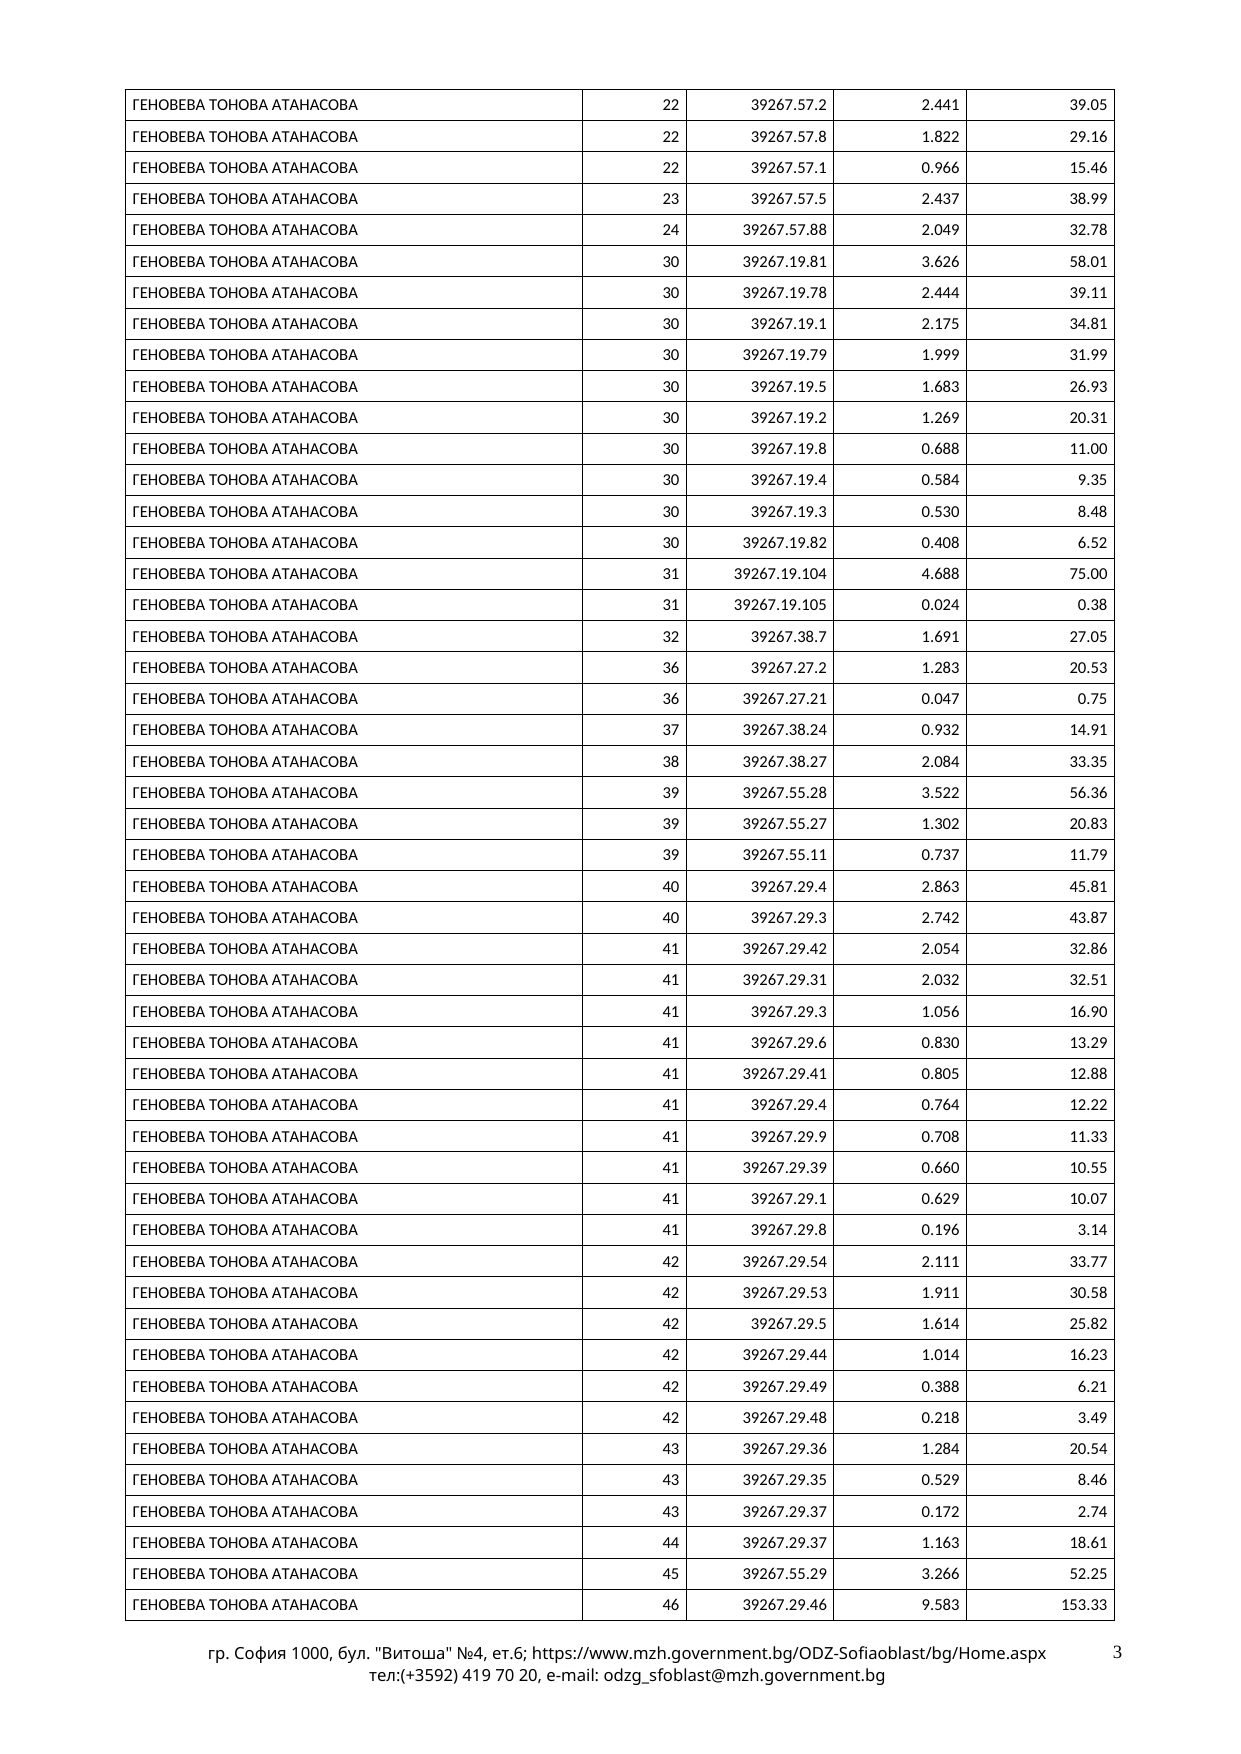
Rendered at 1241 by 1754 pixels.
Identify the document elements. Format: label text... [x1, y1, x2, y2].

table_cell 39267.55.11 [687, 840, 833, 870]
table_cell 15.46 [967, 152, 1114, 182]
table_cell ГЕНОВЕВА ТОНОВА АТАНАСОВА [126, 652, 582, 682]
table_cell 39267.38.24 [687, 715, 833, 745]
table_cell ГЕНОВЕВА ТОНОВА АТАНАСОВА [126, 309, 582, 339]
table_cell ГЕНОВЕВА ТОНОВА АТАНАСОВА [126, 1152, 582, 1182]
table_cell 39267.19.82 [687, 527, 833, 557]
table_cell 42 [583, 1309, 686, 1339]
table_cell 56.36 [967, 777, 1114, 807]
table_cell 25.82 [967, 1309, 1114, 1339]
table_cell 39267.29.4 [687, 871, 833, 901]
table_cell 1.284 [834, 1434, 966, 1464]
table_cell 39267.29.1 [687, 1184, 833, 1214]
table_cell 0.218 [834, 1402, 966, 1432]
table_cell 0.388 [834, 1371, 966, 1401]
table_cell 1.163 [834, 1527, 966, 1557]
table_cell 43 [583, 1434, 686, 1464]
table_cell 41 [583, 1184, 686, 1214]
table_cell 30 [583, 371, 686, 401]
table_cell 3.522 [834, 777, 966, 807]
table_cell 39267.57.2 [687, 90, 833, 120]
table_cell ГЕНОВЕВА ТОНОВА АТАНАСОВА [126, 1465, 582, 1495]
table_cell 30 [583, 496, 686, 526]
table_cell 45 [583, 1559, 686, 1589]
table_cell 0.830 [834, 1027, 966, 1057]
table_cell 31 [583, 559, 686, 589]
table_cell 32.51 [967, 965, 1114, 995]
table_cell 43.87 [967, 902, 1114, 932]
table_cell 16.90 [967, 996, 1114, 1026]
table_cell 38 [583, 746, 686, 776]
table_cell 2.441 [834, 90, 966, 120]
table_cell ГЕНОВЕВА ТОНОВА АТАНАСОВА [126, 1496, 582, 1526]
table_cell ГЕНОВЕВА ТОНОВА АТАНАСОВА [126, 277, 582, 307]
table_cell 39267.19.4 [687, 465, 833, 495]
table_cell 2.084 [834, 746, 966, 776]
table_cell 0.764 [834, 1090, 966, 1120]
table_cell ГЕНОВЕВА ТОНОВА АТАНАСОВА [126, 1340, 582, 1370]
table_cell 39267.38.27 [687, 746, 833, 776]
table_cell 33.77 [967, 1246, 1114, 1276]
table_cell 0.196 [834, 1215, 966, 1245]
table_cell 9.35 [967, 465, 1114, 495]
table_cell 20.54 [967, 1434, 1114, 1464]
table_cell 41 [583, 1059, 686, 1089]
table_cell 18.61 [967, 1527, 1114, 1557]
table_cell 0.629 [834, 1184, 966, 1214]
table_cell 30.58 [967, 1277, 1114, 1307]
table_cell ГЕНОВЕВА ТОНОВА АТАНАСОВА [126, 965, 582, 995]
table_cell 41 [583, 1215, 686, 1245]
table_cell ГЕНОВЕВА ТОНОВА АТАНАСОВА [126, 1402, 582, 1432]
table_cell 11.00 [967, 434, 1114, 464]
table_cell 3.49 [967, 1402, 1114, 1432]
table_cell 39267.55.27 [687, 809, 833, 839]
table_cell 30 [583, 277, 686, 307]
table_cell 39 [583, 777, 686, 807]
table_cell ГЕНОВЕВА ТОНОВА АТАНАСОВА [126, 684, 582, 714]
table_cell ГЕНОВЕВА ТОНОВА АТАНАСОВА [126, 1121, 582, 1151]
table_cell 43 [583, 1496, 686, 1526]
table_cell 38.99 [967, 184, 1114, 214]
table_cell ГЕНОВЕВА ТОНОВА АТАНАСОВА [126, 402, 582, 432]
table_cell 20.83 [967, 809, 1114, 839]
table_cell 1.283 [834, 652, 966, 682]
table_cell 2.74 [967, 1496, 1114, 1526]
table_cell 32 [583, 621, 686, 651]
table_cell 1.911 [834, 1277, 966, 1307]
table_cell 2.444 [834, 277, 966, 307]
table_cell 39267.29.6 [687, 1027, 833, 1057]
table_cell 41 [583, 1027, 686, 1057]
table_cell 39267.29.44 [687, 1340, 833, 1370]
table_cell ГЕНОВЕВА ТОНОВА АТАНАСОВА [126, 1559, 582, 1589]
table_cell 32.86 [967, 934, 1114, 964]
table_cell ГЕНОВЕВА ТОНОВА АТАНАСОВА [126, 496, 582, 526]
table_cell 39.11 [967, 277, 1114, 307]
table_cell ГЕНОВЕВА ТОНОВА АТАНАСОВА [126, 559, 582, 589]
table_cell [126, 121, 582, 151]
table_cell 9.583 [834, 1590, 966, 1620]
table_cell 29.16 [967, 121, 1114, 151]
table_cell 2.175 [834, 309, 966, 339]
table_cell 6.21 [967, 1371, 1114, 1401]
table_cell 39267.29.37 [687, 1496, 833, 1526]
table_cell 24 [583, 215, 686, 245]
table_cell ГЕНОВЕВА ТОНОВА АТАНАСОВА [126, 434, 582, 464]
table_cell ГЕНОВЕВА ТОНОВА АТАНАСОВА [126, 1277, 582, 1307]
table_cell 37 [583, 715, 686, 745]
table_cell 46 [583, 1590, 686, 1620]
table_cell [126, 1590, 582, 1620]
table_cell 1.014 [834, 1340, 966, 1370]
table_cell 39267.29.39 [687, 1152, 833, 1182]
table_cell 39 [583, 809, 686, 839]
table_cell 30 [583, 340, 686, 370]
table_cell 39267.29.37 [687, 1527, 833, 1557]
table_cell 2.111 [834, 1246, 966, 1276]
table_cell 39267.57.8 [687, 121, 833, 151]
table_cell 11.33 [967, 1121, 1114, 1151]
table_cell 31 [583, 590, 686, 620]
table_cell 39267.29.48 [687, 1402, 833, 1432]
table_cell ГЕНОВЕВА ТОНОВА АТАНАСОВА [126, 215, 582, 245]
table_cell 0.688 [834, 434, 966, 464]
table_cell 39267.29.3 [687, 996, 833, 1026]
table_cell 40 [583, 871, 686, 901]
table_cell 41 [583, 1090, 686, 1120]
table_cell ГЕНОВЕВА ТОНОВА АТАНАСОВА [126, 840, 582, 870]
table_cell 0.932 [834, 715, 966, 745]
table_cell ГЕНОВЕВА ТОНОВА АТАНАСОВА [126, 1184, 582, 1214]
table_cell 23 [583, 184, 686, 214]
table_cell 39267.19.8 [687, 434, 833, 464]
table_cell 2.437 [834, 184, 966, 214]
table_cell 0.75 [967, 684, 1114, 714]
table_cell 0.660 [834, 1152, 966, 1182]
table_cell 26.93 [967, 371, 1114, 401]
table_cell 39267.19.2 [687, 402, 833, 432]
table_cell 39267.29.3 [687, 902, 833, 932]
table_cell 30 [583, 309, 686, 339]
table_cell ГЕНОВЕВА ТОНОВА АТАНАСОВА [126, 1246, 582, 1276]
table_cell 41 [583, 1152, 686, 1182]
table_cell 39267.29.8 [687, 1215, 833, 1245]
table_cell 30 [583, 465, 686, 495]
table_cell ГЕНОВЕВА ТОНОВА АТАНАСОВА [126, 996, 582, 1026]
table_cell 1.269 [834, 402, 966, 432]
table_cell 0.408 [834, 527, 966, 557]
table_cell 0.966 [834, 152, 966, 182]
table_cell 44 [583, 1527, 686, 1557]
table_cell ГЕНОВЕВА ТОНОВА АТАНАСОВА [126, 465, 582, 495]
table_cell 42 [583, 1371, 686, 1401]
table_cell 39267.55.29 [687, 1559, 833, 1589]
table_cell ГЕНОВЕВА ТОНОВА АТАНАСОВА [126, 184, 582, 214]
table_cell ГЕНОВЕВА ТОНОВА АТАНАСОВА [126, 1215, 582, 1245]
table_cell 0.024 [834, 590, 966, 620]
table_cell 39 [583, 840, 686, 870]
table_cell 39267.29.5 [687, 1309, 833, 1339]
table_cell 16.23 [967, 1340, 1114, 1370]
table_cell 39267.29.36 [687, 1434, 833, 1464]
table_cell 2.049 [834, 215, 966, 245]
table_cell 36 [583, 684, 686, 714]
table_cell 42 [583, 1277, 686, 1307]
table_cell 1.999 [834, 340, 966, 370]
table_cell 39267.29.49 [687, 1371, 833, 1401]
table_cell 1.302 [834, 809, 966, 839]
table_cell 6.52 [967, 527, 1114, 557]
table_cell 1.822 [834, 121, 966, 151]
table_cell 39267.29.31 [687, 965, 833, 995]
table_cell 8.46 [967, 1465, 1114, 1495]
table_cell 41 [583, 996, 686, 1026]
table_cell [126, 90, 582, 120]
table_cell 30 [583, 402, 686, 432]
table_cell 0.805 [834, 1059, 966, 1089]
table_cell 41 [583, 965, 686, 995]
table_cell 39267.29.54 [687, 1246, 833, 1276]
table_cell 22 [583, 152, 686, 182]
table_cell 39267.19.3 [687, 496, 833, 526]
table_cell 34.81 [967, 309, 1114, 339]
table_cell 39267.29.46 [687, 1590, 833, 1620]
table_cell 39267.57.1 [687, 152, 833, 182]
table_cell 32.78 [967, 215, 1114, 245]
table_cell 3.266 [834, 1559, 966, 1589]
table_cell 20.31 [967, 402, 1114, 432]
table_cell 45.81 [967, 871, 1114, 901]
table_cell 39267.29.9 [687, 1121, 833, 1151]
table_cell 39267.19.79 [687, 340, 833, 370]
table_cell 42 [583, 1246, 686, 1276]
table_cell ГЕНОВЕВА ТОНОВА АТАНАСОВА [126, 809, 582, 839]
table_cell 75.00 [967, 559, 1114, 589]
table_cell 39267.19.104 [687, 559, 833, 589]
table_cell 2.863 [834, 871, 966, 901]
table_cell 31.99 [967, 340, 1114, 370]
table_cell 58.01 [967, 246, 1114, 276]
table_cell ГЕНОВЕВА ТОНОВА АТАНАСОВА [126, 934, 582, 964]
table_cell ГЕНОВЕВА ТОНОВА АТАНАСОВА [126, 246, 582, 276]
table_cell 41 [583, 1121, 686, 1151]
table_cell ГЕНОВЕВА ТОНОВА АТАНАСОВА [126, 1434, 582, 1464]
table_cell 2.742 [834, 902, 966, 932]
table_cell 22 [583, 90, 686, 120]
table_cell 11.79 [967, 840, 1114, 870]
table_cell 2.054 [834, 934, 966, 964]
table_cell 10.55 [967, 1152, 1114, 1182]
table_cell 30 [583, 246, 686, 276]
table_cell 0.708 [834, 1121, 966, 1151]
table_cell 39267.29.41 [687, 1059, 833, 1089]
table_cell 39267.55.28 [687, 777, 833, 807]
table_cell 40 [583, 902, 686, 932]
table_cell 39267.57.88 [687, 215, 833, 245]
table_cell 153.33 [967, 1590, 1114, 1620]
table_cell 0.38 [967, 590, 1114, 620]
table_cell 39267.29.53 [687, 1277, 833, 1307]
table_cell 39267.29.42 [687, 934, 833, 964]
table_cell 0.584 [834, 465, 966, 495]
table_cell ГЕНОВЕВА ТОНОВА АТАНАСОВА [126, 715, 582, 745]
table_cell 39267.29.35 [687, 1465, 833, 1495]
table_cell ГЕНОВЕВА ТОНОВА АТАНАСОВА [126, 1527, 582, 1557]
table_cell 39267.27.21 [687, 684, 833, 714]
table_cell 39267.19.105 [687, 590, 833, 620]
table_cell 0.737 [834, 840, 966, 870]
table_cell ГЕНОВЕВА ТОНОВА АТАНАСОВА [126, 1309, 582, 1339]
table_cell 4.688 [834, 559, 966, 589]
table_cell 12.88 [967, 1059, 1114, 1089]
table_cell ГЕНОВЕВА ТОНОВА АТАНАСОВА [126, 902, 582, 932]
table_cell 0.529 [834, 1465, 966, 1495]
table_cell ГЕНОВЕВА ТОНОВА АТАНАСОВА [126, 152, 582, 182]
table_cell ГЕНОВЕВА ТОНОВА АТАНАСОВА [126, 1090, 582, 1120]
table_cell ГЕНОВЕВА ТОНОВА АТАНАСОВА [126, 340, 582, 370]
table_cell 27.05 [967, 621, 1114, 651]
table_cell ГЕНОВЕВА ТОНОВА АТАНАСОВА [126, 527, 582, 557]
table_cell ГЕНОВЕВА ТОНОВА АТАНАСОВА [126, 1027, 582, 1057]
table_cell 3.14 [967, 1215, 1114, 1245]
table_cell 39267.29.4 [687, 1090, 833, 1120]
table_cell 2.032 [834, 965, 966, 995]
table_cell 13.29 [967, 1027, 1114, 1057]
table_cell 10.07 [967, 1184, 1114, 1214]
table_cell 30 [583, 434, 686, 464]
table_cell 30 [583, 527, 686, 557]
table_cell 14.91 [967, 715, 1114, 745]
table_cell 39267.19.1 [687, 309, 833, 339]
table_cell ГЕНОВЕВА ТОНОВА АТАНАСОВА [126, 1371, 582, 1401]
table_cell 3.626 [834, 246, 966, 276]
table_cell 8.48 [967, 496, 1114, 526]
table_cell 39267.19.78 [687, 277, 833, 307]
table_cell 39267.57.5 [687, 184, 833, 214]
table_cell 20.53 [967, 652, 1114, 682]
table_cell 39267.19.81 [687, 246, 833, 276]
table_cell ГЕНОВЕВА ТОНОВА АТАНАСОВА [126, 777, 582, 807]
table_cell 42 [583, 1340, 686, 1370]
table_cell 0.172 [834, 1496, 966, 1526]
table_cell 0.530 [834, 496, 966, 526]
table_cell 0.047 [834, 684, 966, 714]
table_cell 33.35 [967, 746, 1114, 776]
table_cell ГЕНОВЕВА ТОНОВА АТАНАСОВА [126, 1059, 582, 1089]
table_cell 52.25 [967, 1559, 1114, 1589]
table_cell 39267.38.7 [687, 621, 833, 651]
table_cell 39.05 [967, 90, 1114, 120]
table_cell 43 [583, 1465, 686, 1495]
table_cell ГЕНОВЕВА ТОНОВА АТАНАСОВА [126, 871, 582, 901]
table_cell 36 [583, 652, 686, 682]
table_cell 1.614 [834, 1309, 966, 1339]
table_cell ГЕНОВЕВА ТОНОВА АТАНАСОВА [126, 746, 582, 776]
table_cell ГЕНОВЕВА ТОНОВА АТАНАСОВА [126, 590, 582, 620]
table_cell 42 [583, 1402, 686, 1432]
table_cell 12.22 [967, 1090, 1114, 1120]
table_cell 39267.27.2 [687, 652, 833, 682]
table_cell 1.691 [834, 621, 966, 651]
table_cell ГЕНОВЕВА ТОНОВА АТАНАСОВА [126, 371, 582, 401]
table_cell 1.056 [834, 996, 966, 1026]
table_cell 39267.19.5 [687, 371, 833, 401]
table_cell 41 [583, 934, 686, 964]
table_cell 1.683 [834, 371, 966, 401]
table_cell ГЕНОВЕВА ТОНОВА АТАНАСОВА [126, 621, 582, 651]
table_cell 22 [583, 121, 686, 151]
